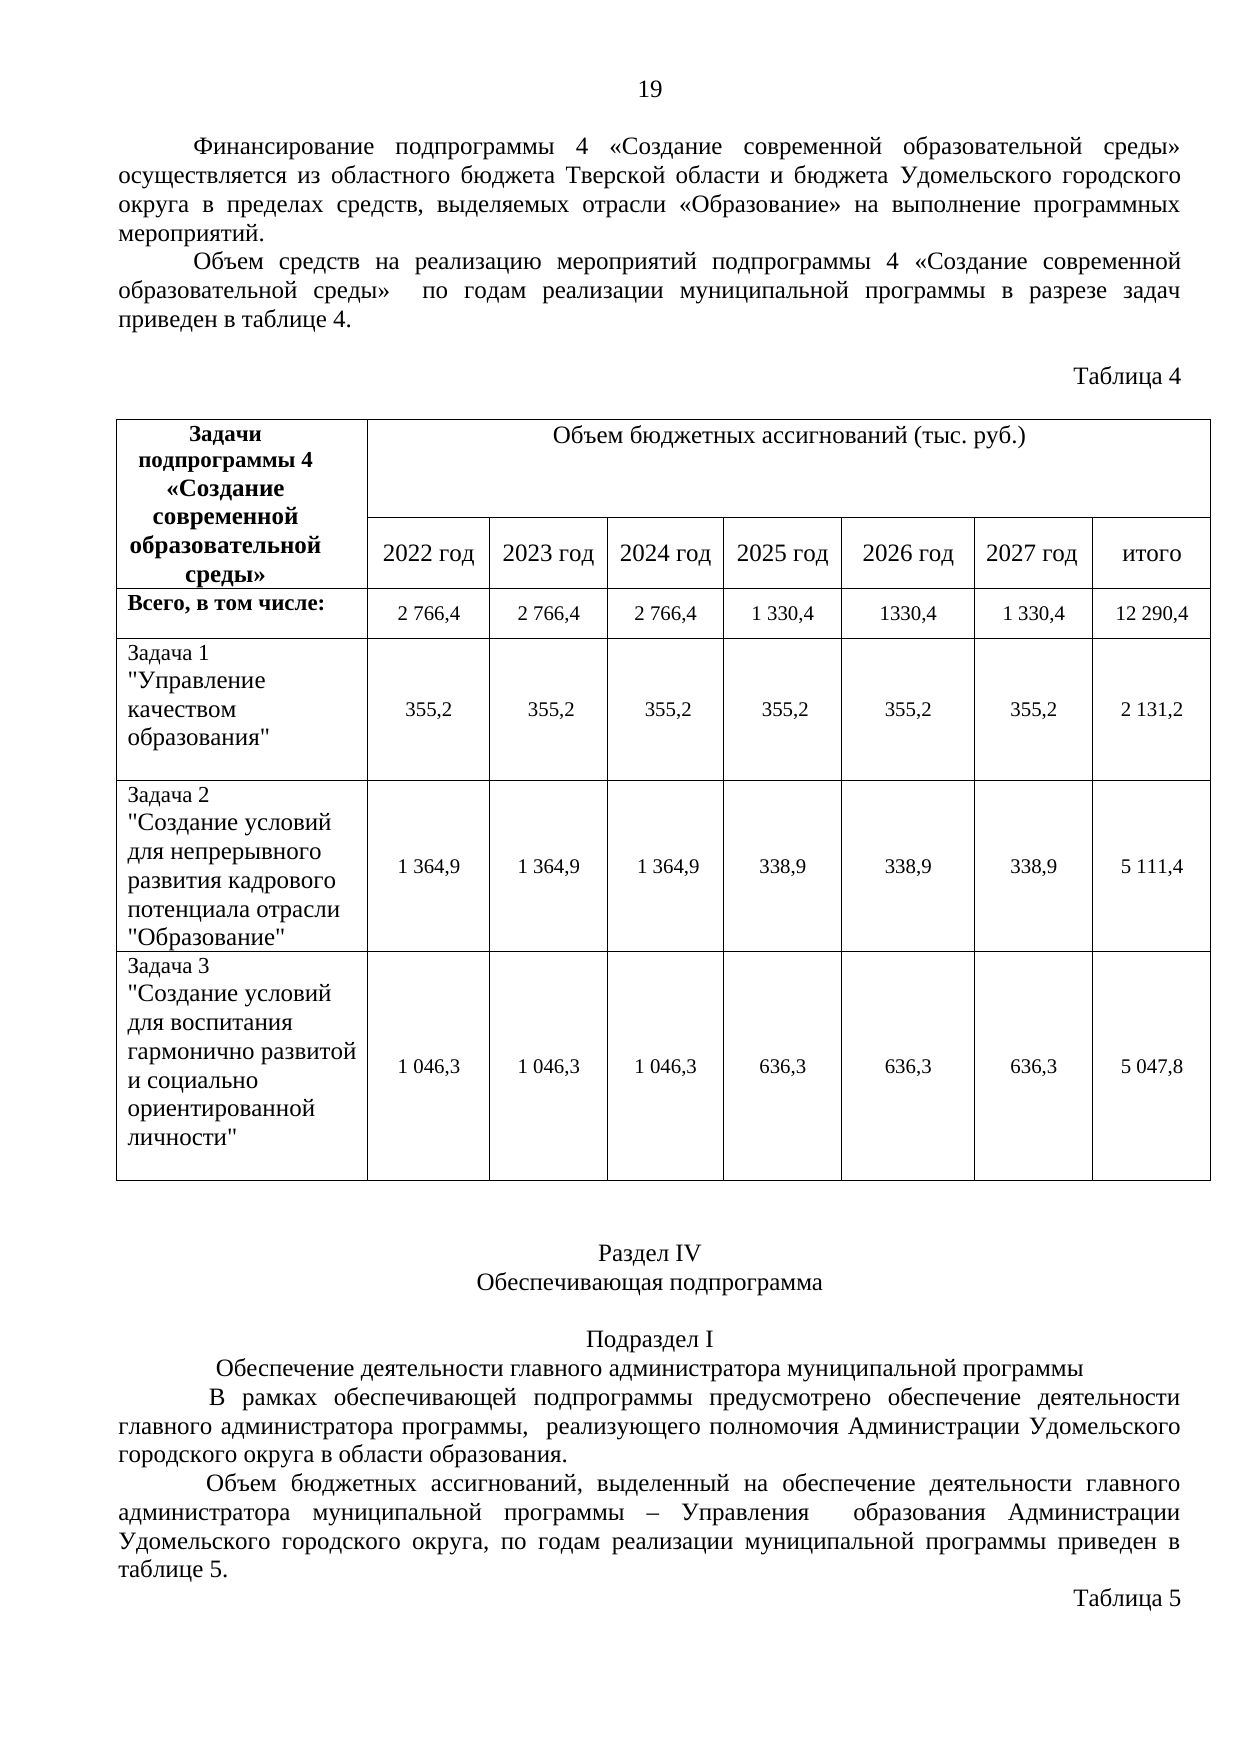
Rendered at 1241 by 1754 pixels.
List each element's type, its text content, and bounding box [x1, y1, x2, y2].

table_cell 1330,4 [842, 589, 974, 638]
table_cell 355,2 [842, 639, 974, 780]
text В рамках обеспечивающей подпрограммы предусмотрено обеспечение деятельности главного администратора программы, реализующего полномочия Администрации Удомельского городского округа в области образования. [118, 1382, 1181, 1468]
table_cell 5 047,8 [1093, 952, 1210, 1180]
table_cell 1 364,9 [490, 781, 607, 951]
table_cell 1 046,3 [608, 952, 723, 1180]
table_cell Задача 1 "Управление качеством образования" [117, 639, 367, 780]
table_cell 2027 год [975, 518, 1092, 588]
table_cell 1 364,9 [608, 781, 723, 951]
table_cell 12 290,4 [1093, 589, 1210, 638]
text Объем бюджетных ассигнований, выделенный на обеспечение деятельности главного администратора муниципальной программы – Управления образования Администрации Удомельского городского округа, по годам реализации муниципальной программы приведен в таблице 5. [118, 1468, 1181, 1583]
table_cell 2 131,2 [1093, 639, 1210, 780]
table_cell 355,2 [490, 639, 607, 780]
text Обеспечивающая подпрограмма [118, 1267, 1181, 1296]
table_cell 2026 год [842, 518, 974, 588]
table_cell 636,3 [975, 952, 1092, 1180]
table_cell 2 766,4 [490, 589, 607, 638]
text Таблица 4 [118, 361, 1181, 390]
table_cell 338,9 [724, 781, 841, 951]
text Подраздел I [118, 1324, 1181, 1353]
table_cell 2024 год [608, 518, 723, 588]
table_cell 1 364,9 [368, 781, 489, 951]
table_cell 1 330,4 [724, 589, 841, 638]
table_cell 2 766,4 [608, 589, 723, 638]
table_cell 1 046,3 [368, 952, 489, 1180]
table_header Задачи подпрограммы 4 «Создание современной образовательной среды» [117, 420, 367, 588]
table_cell Задача 3 "Создание условий для воспитания гармонично развитой и социально ориентированной личности" [117, 952, 367, 1180]
text Обеспечение деятельности главного администратора муниципальной программы [118, 1353, 1181, 1382]
table_cell 355,2 [608, 639, 723, 780]
table_cell 636,3 [842, 952, 974, 1180]
table_cell 2025 год [724, 518, 841, 588]
table_cell 2023 год [490, 518, 607, 588]
table_cell 5 111,4 [1093, 781, 1210, 951]
table_cell 2 766,4 [368, 589, 489, 638]
text Раздел IV [118, 1238, 1181, 1267]
table_cell 355,2 [724, 639, 841, 780]
table_cell 355,2 [975, 639, 1092, 780]
table_cell Задача 2 "Создание условий для непрерывного развития кадрового потенциала отрасли "Образование" [117, 781, 367, 951]
table_cell 338,9 [975, 781, 1092, 951]
text Объем средств на реализацию мероприятий подпрограммы 4 «Создание современной образовательной среды» по годам реализации муниципальной программы в разрезе задач приведен в таблице 4. [118, 246, 1181, 333]
table_cell итого [1093, 518, 1210, 588]
table_cell Всего, в том числе: [117, 589, 367, 638]
table_cell 1 046,3 [490, 952, 607, 1180]
table_cell 2022 год [368, 518, 489, 588]
text Таблица 5 [118, 1583, 1181, 1612]
table_cell 355,2 [368, 639, 489, 780]
table_cell 338,9 [842, 781, 974, 951]
table_cell 636,3 [724, 952, 841, 1180]
table_header Объем бюджетных ассигнований (тыс. руб.) [368, 420, 1210, 517]
table_cell 1 330,4 [975, 589, 1092, 638]
text Финансирование подпрограммы 4 «Создание современной образовательной среды» осуществляется из областного бюджета Тверской области и бюджета Удомельского городского округа в пределах средств, выделяемых отрасли «Образование» на выполнение программных мероприятий. [118, 131, 1181, 246]
